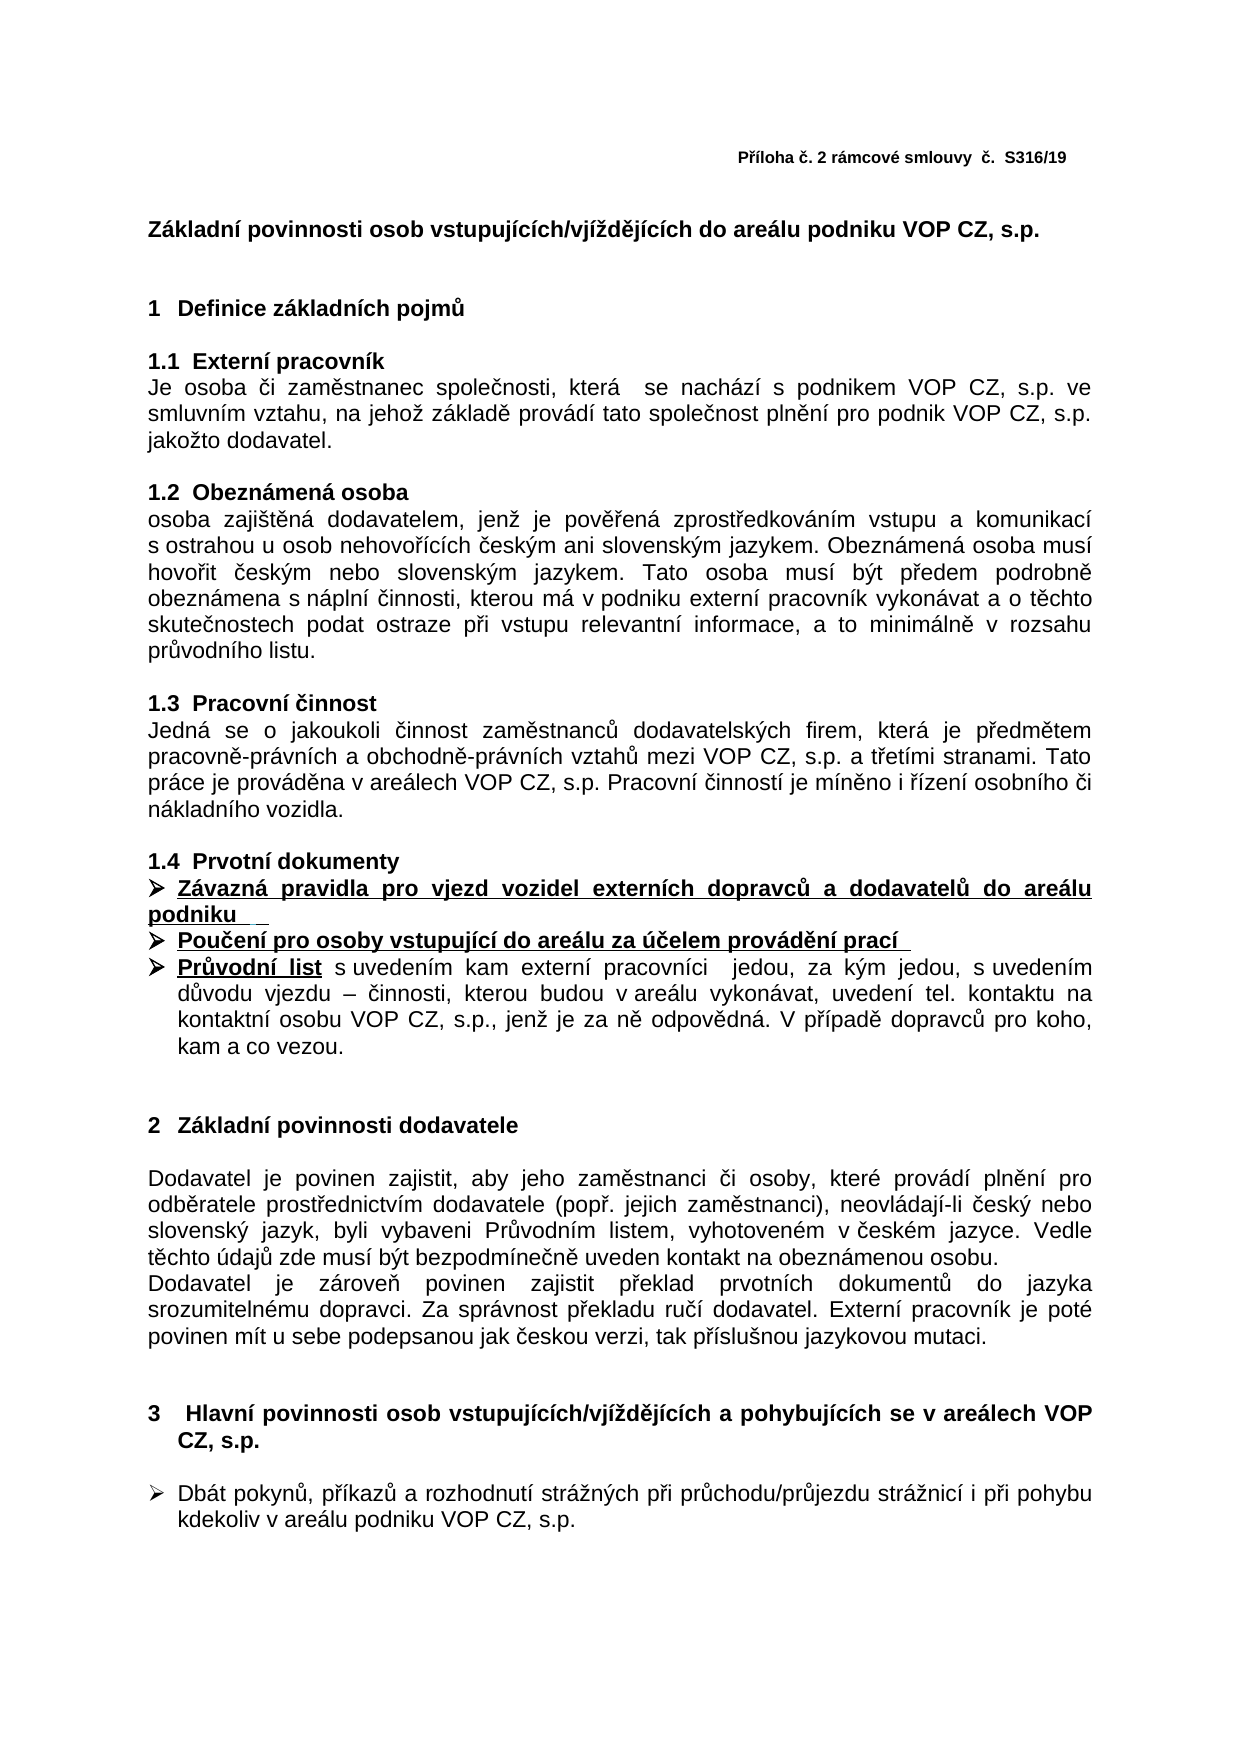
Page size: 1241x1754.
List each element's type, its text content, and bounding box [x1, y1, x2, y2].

text Základní povinnosti osob vstupujících/vjíždějících do areálu podniku VOP CZ, s.p. [148, 216, 1093, 242]
text Jedná se o jakoukoli činnost zaměstnanců dodavatelských firem, která je předmětem pracovně-právních a obchodně-právních vztahů mezi VOP CZ, s.p. a třetími stranami. Tato práce je prováděna v areálech VOP CZ, s.p. Pracovní činností je míněno i řízení osobního či nákladního vozidla. [148, 717, 1093, 822]
text Průvodní list s uvedením kam externí pracovníci jedou, za kým jedou, s uvedením důvodu vjezdu – činnosti, kterou budou v areálu vykonávat, uvedení tel. kontaktu na kontaktní osobu VOP CZ, s.p., jenž je za ně odpovědná. V případě dopravců pro koho, kam a co vezou. [148, 954, 1093, 1059]
text Dodavatel je povinen zajistit, aby jeho zaměstnanci či osoby, které provádí plnění pro odběratele prostřednictvím dodavatele (popř. jejich zaměstnanci), neovládají-li český nebo slovenský jazyk, byli vybaveni Průvodním listem, vyhotoveném v českém jazyce. Vedle těchto údajů zde musí být bezpodmínečně uveden kontakt na obeznámenou osobu. [148, 1164, 1093, 1270]
text Příloha č. 2 rámcové smlouvy č. S316/19 [457, 148, 1093, 167]
subtitle Hlavní povinnosti osob vstupujících/vjíždějících a pohybujících se v areálech VOP CZ, s.p. [148, 1400, 1093, 1453]
subtitle Základní povinnosti dodavatele [148, 1112, 1093, 1138]
subtitle Definice základních pojmů [148, 295, 1093, 321]
subtitle Externí pracovník [148, 348, 1093, 374]
text osoba zajištěná dodavatelem, jenž je pověřená zprostředkováním vstupu a komunikací s ostrahou u osob nehovořících českým ani slovenským jazykem. Obeznámená osoba musí hovořit českým nebo slovenským jazykem. Tato osoba musí být předem podrobně obeznámena s náplní činnosti, kterou má v podniku externí pracovník vykonávat a o těchto skutečnostech podat ostraze při vstupu relevantní informace, a to minimálně v rozsahu průvodního listu. [148, 506, 1093, 664]
subtitle Prvotní dokumenty [148, 848, 1093, 875]
text Poučení pro osoby vstupující do areálu za účelem provádění prací [148, 927, 1093, 954]
text Je osoba či zaměstnanec společnosti, která se nachází s podnikem VOP CZ, s.p. ve smluvním vztahu, na jehož základě provádí tato společnost plnění pro podnik VOP CZ, s.p. jakožto dodavatel. [148, 374, 1093, 453]
text Závazná pravidla pro vjezd vozidel externích dopravců a dodavatelů do areálu podniku [148, 875, 1093, 927]
text Dbát pokynů, příkazů a rozhodnutí strážných při průchodu/průjezdu strážnicí i při pohybu kdekoliv v areálu podniku VOP CZ, s.p. [148, 1479, 1093, 1532]
text Dodavatel je zároveň povinen zajistit překlad prvotních dokumentů do jazyka srozumitelnému dopravci. Za správnost překladu ručí dodavatel. Externí pracovník je poté povinen mít u sebe podepsanou jak českou verzi, tak příslušnou jazykovou mutaci. [148, 1270, 1093, 1349]
subtitle Pracovní činnost [148, 690, 1093, 717]
subtitle Obeznámená osoba [148, 479, 1093, 506]
